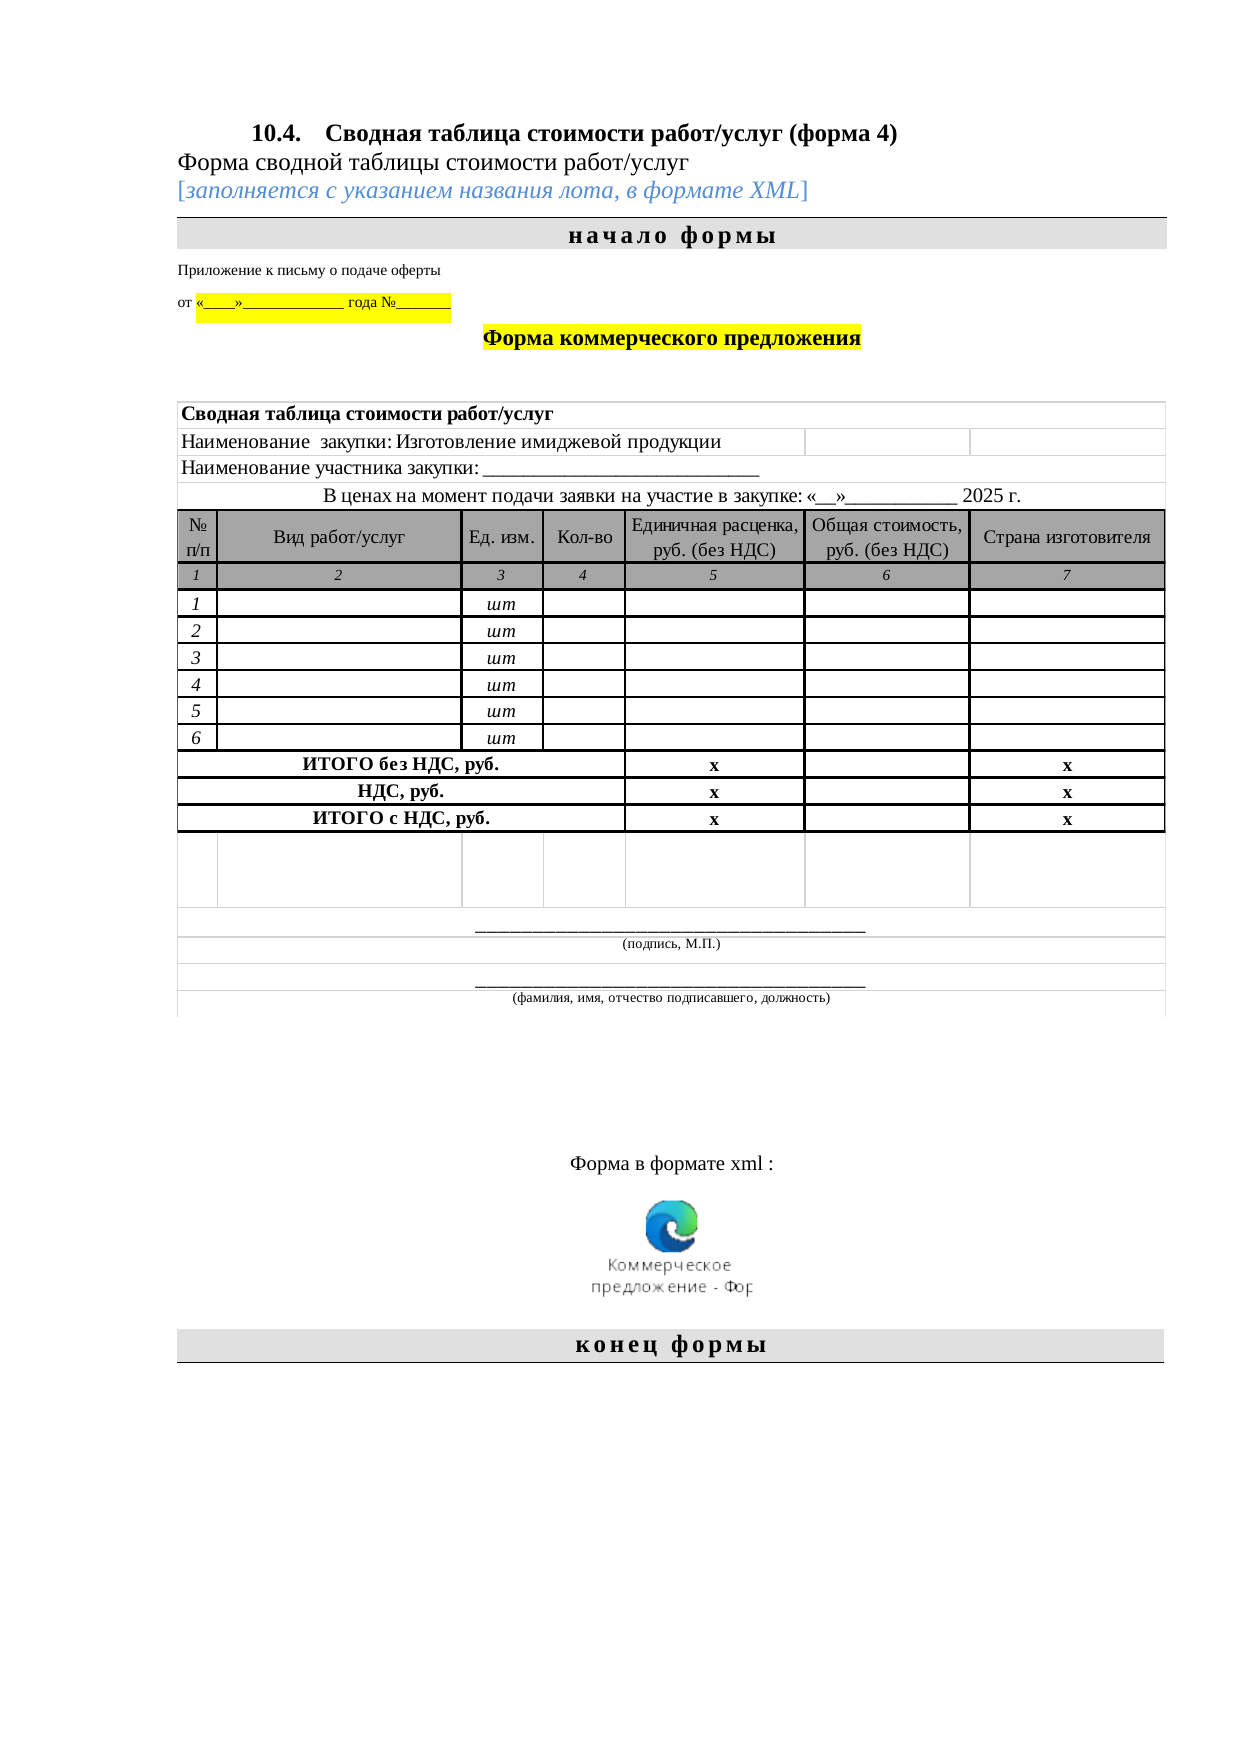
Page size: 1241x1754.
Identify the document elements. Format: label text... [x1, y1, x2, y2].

text начало формы [177, 218, 1167, 249]
text [заполняется с указанием названия лота, в формате XML] [177, 176, 1167, 204]
text Форма коммерческого предложения [177, 323, 1167, 350]
text Приложение к письму о подаче оферты от «____»_____________ года №_______ [177, 261, 1167, 323]
text Форма в формате xml : [177, 1151, 1167, 1175]
text Форма сводной таблицы стоимости работ/услуг [177, 147, 1167, 176]
text конец формы [177, 1329, 1164, 1362]
list Сводная таблица стоимости работ/услуг (форма 4) [177, 118, 1167, 147]
